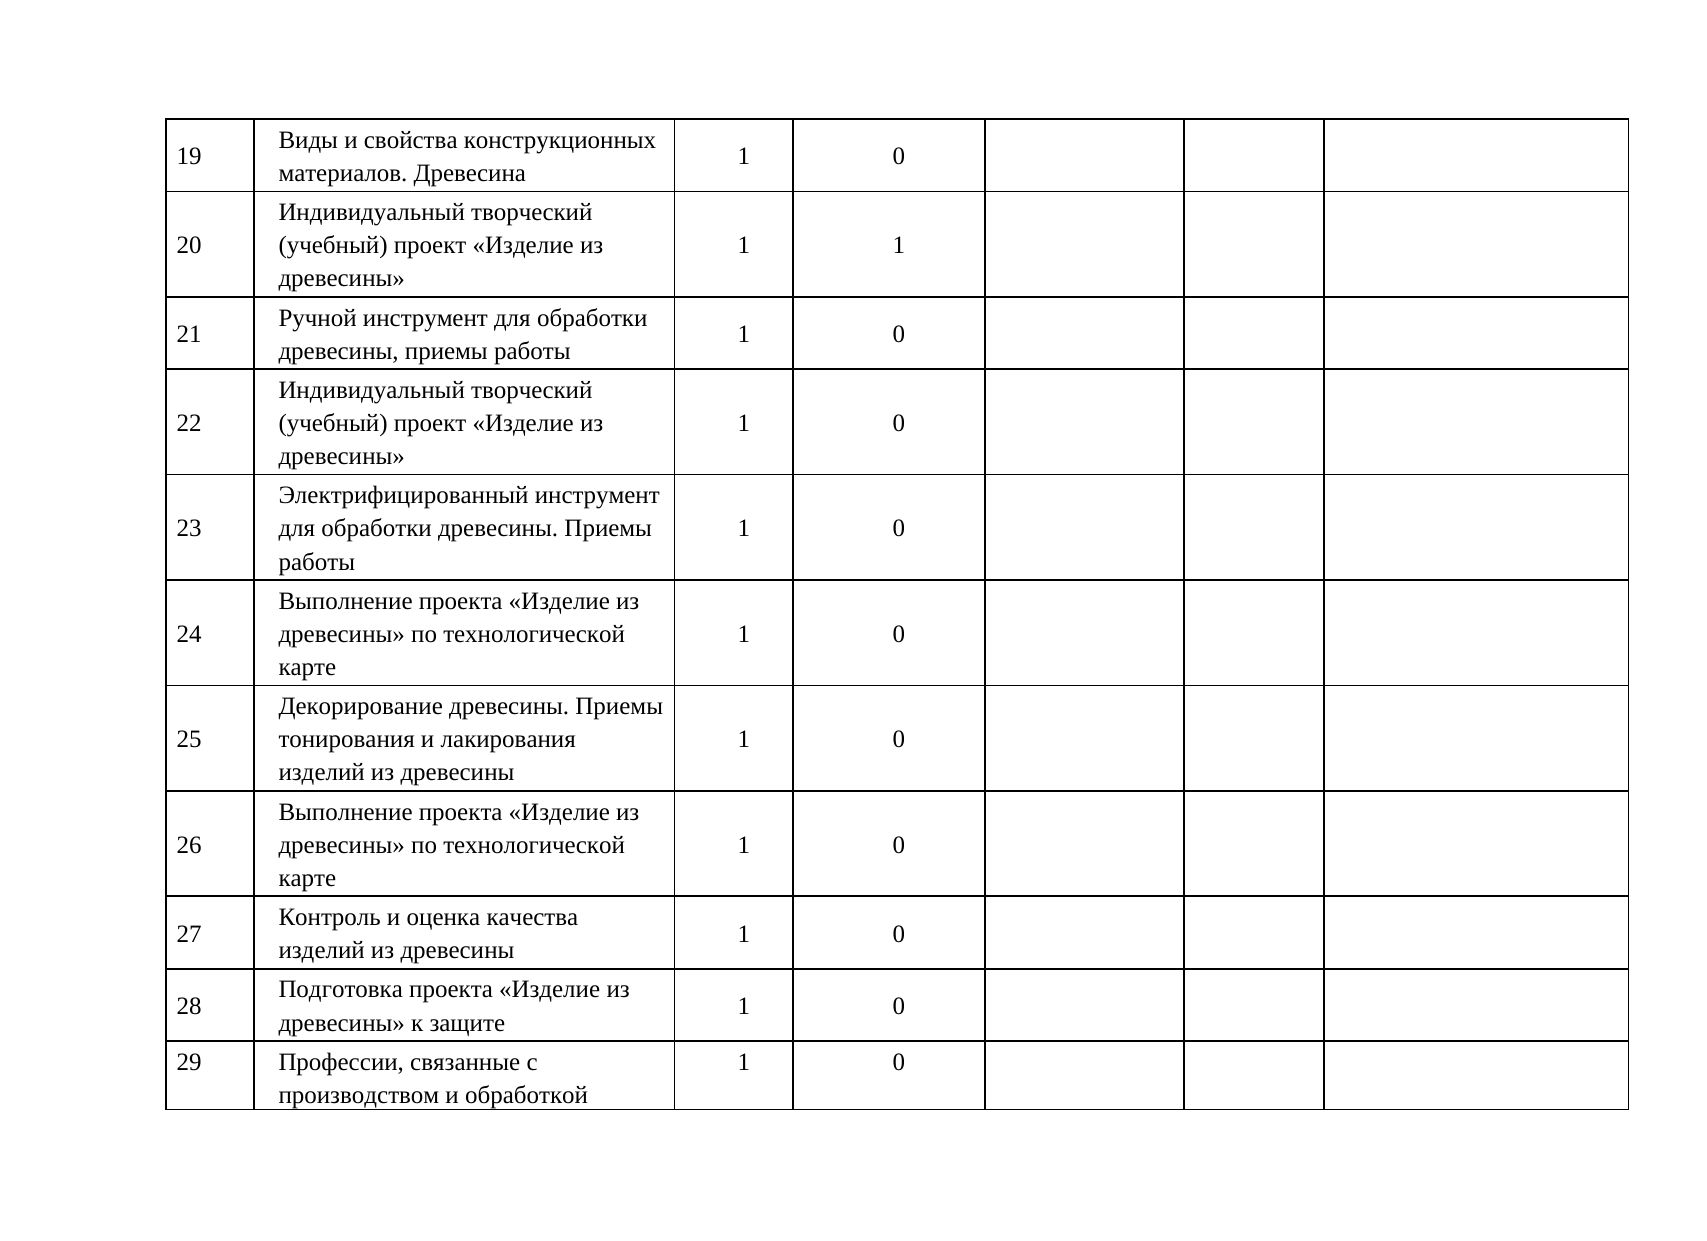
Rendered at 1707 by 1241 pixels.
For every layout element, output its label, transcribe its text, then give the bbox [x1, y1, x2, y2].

table_cell [1185, 897, 1323, 968]
table_cell [986, 897, 1183, 968]
table_cell Выполнение проекта «Изделие из древесины» по технологической карте [255, 581, 674, 684]
table_cell [986, 970, 1183, 1040]
table_cell Ручной инструмент для обработки древесины, приемы работы [255, 298, 674, 368]
table_cell 24 [167, 581, 253, 684]
table_cell 0 [794, 120, 984, 191]
table_cell [1185, 970, 1323, 1040]
table_cell 1 [675, 686, 792, 790]
table_cell [986, 475, 1183, 579]
table_cell 27 [167, 897, 253, 968]
table_cell 29 [167, 1042, 253, 1109]
table_cell [1325, 370, 1628, 474]
table_cell [1325, 298, 1628, 368]
table_cell 25 [167, 686, 253, 790]
table_cell 22 [167, 370, 253, 474]
table_cell 0 [794, 298, 984, 368]
table_cell 1 [794, 192, 984, 296]
table_cell [1185, 581, 1323, 684]
table_cell 23 [167, 475, 253, 579]
table_cell 0 [794, 475, 984, 579]
table_cell [986, 581, 1183, 684]
table_cell 0 [794, 792, 984, 895]
table_cell 0 [794, 581, 984, 684]
table_cell [1185, 192, 1323, 296]
table_cell [1325, 897, 1628, 968]
table_cell [986, 686, 1183, 790]
table_cell [1185, 298, 1323, 368]
table_cell 0 [794, 1042, 984, 1109]
table_cell 28 [167, 970, 253, 1040]
table_cell [986, 192, 1183, 296]
table_cell 1 [675, 970, 792, 1040]
table_cell 1 [675, 120, 792, 191]
table_cell 0 [794, 686, 984, 790]
table_cell 0 [794, 897, 984, 968]
table_cell [1325, 792, 1628, 895]
table_cell 1 [675, 792, 792, 895]
table_cell Декорирование древесины. Приемы тонирования и лакирования изделий из древесины [255, 686, 674, 790]
table_cell [1325, 192, 1628, 296]
table_cell [1185, 120, 1323, 191]
table_cell [986, 792, 1183, 895]
table_cell [1325, 686, 1628, 790]
table_cell 1 [675, 581, 792, 684]
table_cell [1325, 970, 1628, 1040]
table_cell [255, 1042, 674, 1109]
table_cell 1 [675, 192, 792, 296]
table_cell [986, 298, 1183, 368]
table_cell 26 [167, 792, 253, 895]
table_cell [1185, 475, 1323, 579]
table_cell Виды и свойства конструкционных материалов. Древесина [255, 120, 674, 191]
table_cell [986, 370, 1183, 474]
table_cell [1185, 686, 1323, 790]
table_cell Контроль и оценка качества изделий из древесины [255, 897, 674, 968]
table_cell [1325, 475, 1628, 579]
table_cell 1 [675, 897, 792, 968]
table_cell 0 [794, 970, 984, 1040]
table_cell 0 [794, 370, 984, 474]
table_cell [1325, 1042, 1628, 1109]
table_cell 19 [167, 120, 253, 191]
table_cell Подготовка проекта «Изделие из древесины» к защите [255, 970, 674, 1040]
table_cell [986, 120, 1183, 191]
table_cell [1185, 792, 1323, 895]
table_cell 1 [675, 370, 792, 474]
table_cell 1 [675, 1042, 792, 1109]
table_cell Индивидуальный творческий (учебный) проект «Изделие из древесины» [255, 192, 674, 296]
table_cell [1185, 370, 1323, 474]
table_cell Индивидуальный творческий (учебный) проект «Изделие из древесины» [255, 370, 674, 474]
table_cell 1 [675, 475, 792, 579]
table_cell [1325, 120, 1628, 191]
table_cell 20 [167, 192, 253, 296]
table_cell [1325, 581, 1628, 684]
table_cell [1185, 1042, 1323, 1109]
table_cell 21 [167, 298, 253, 368]
table_cell [986, 1042, 1183, 1109]
table_cell Выполнение проекта «Изделие из древесины» по технологической карте [255, 792, 674, 895]
table_cell Электрифицированный инструмент для обработки древесины. Приемы работы [255, 475, 674, 579]
table_cell 1 [675, 298, 792, 368]
